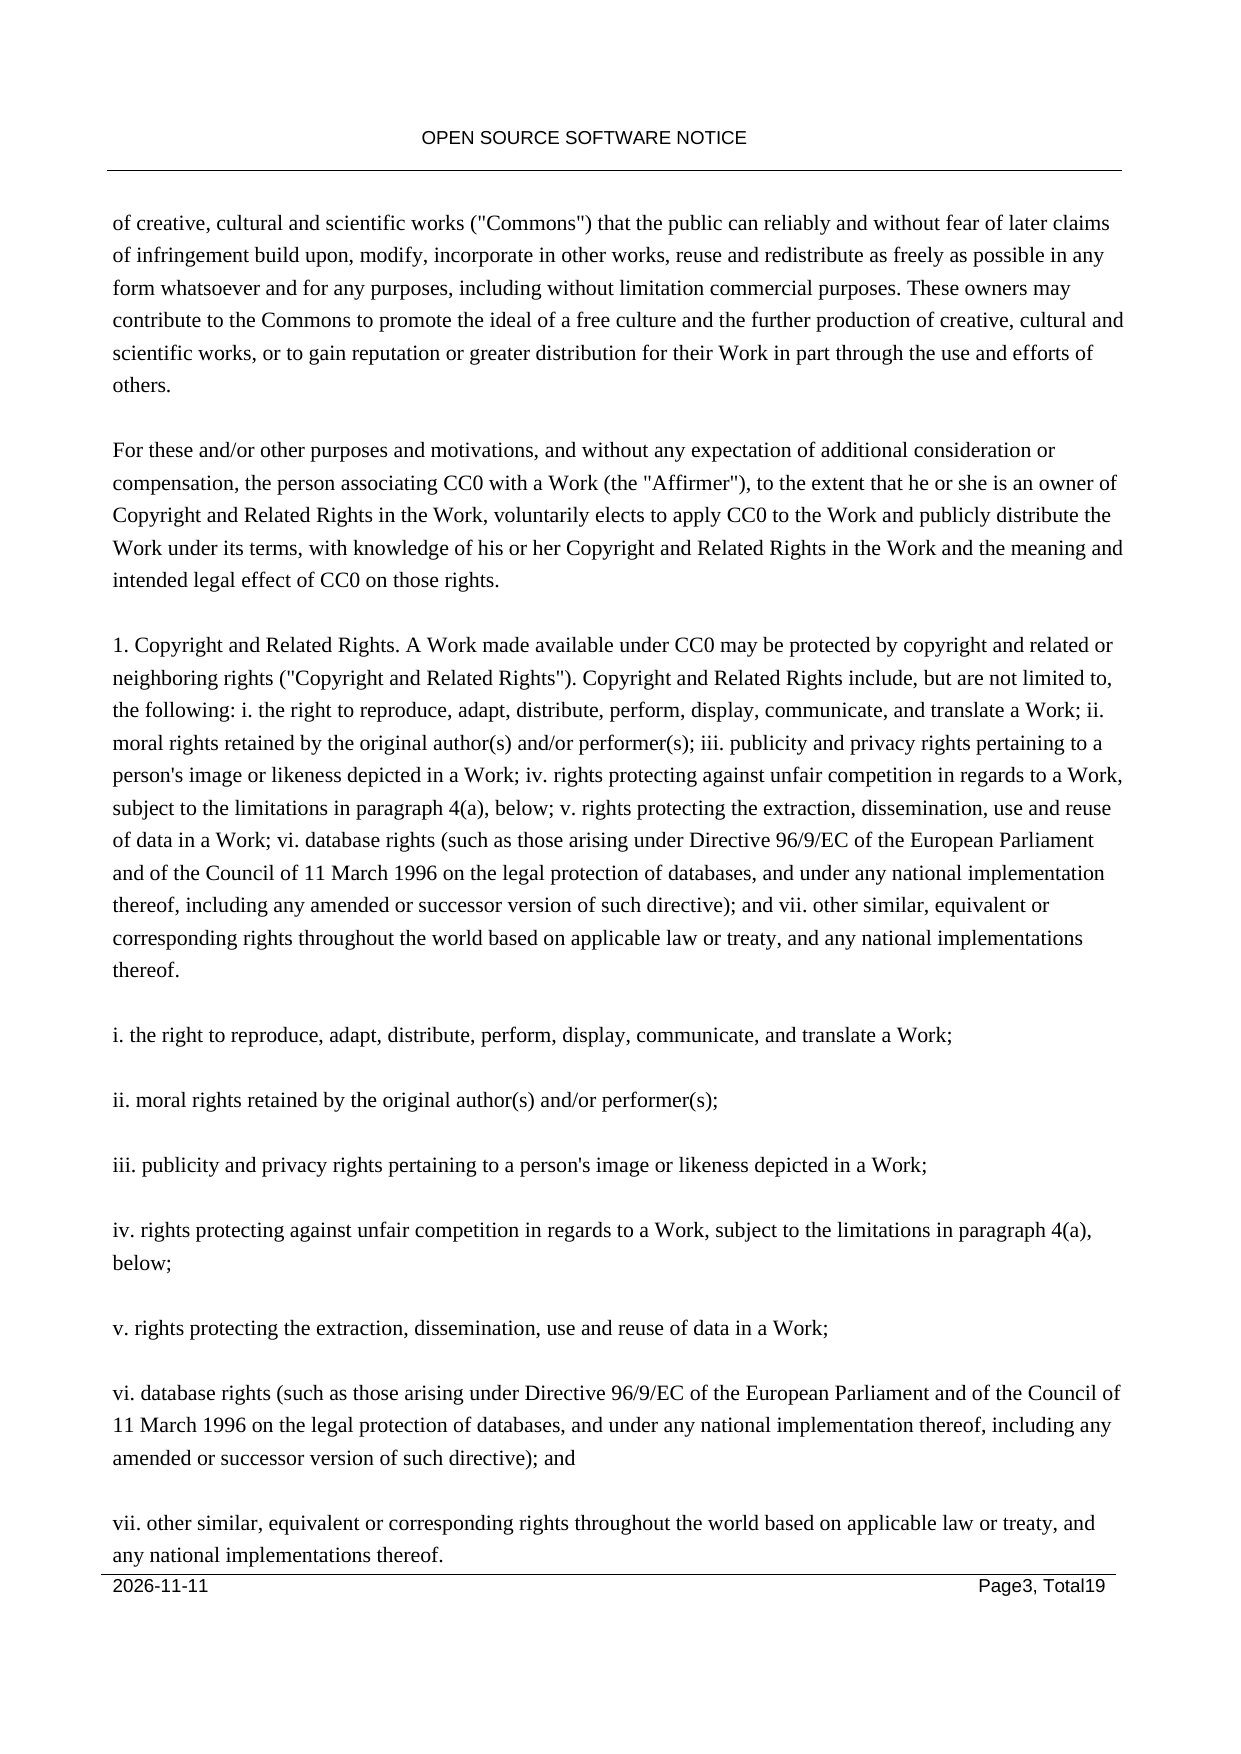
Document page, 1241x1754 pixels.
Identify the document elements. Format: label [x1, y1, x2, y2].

text [112, 206, 1128, 1571]
